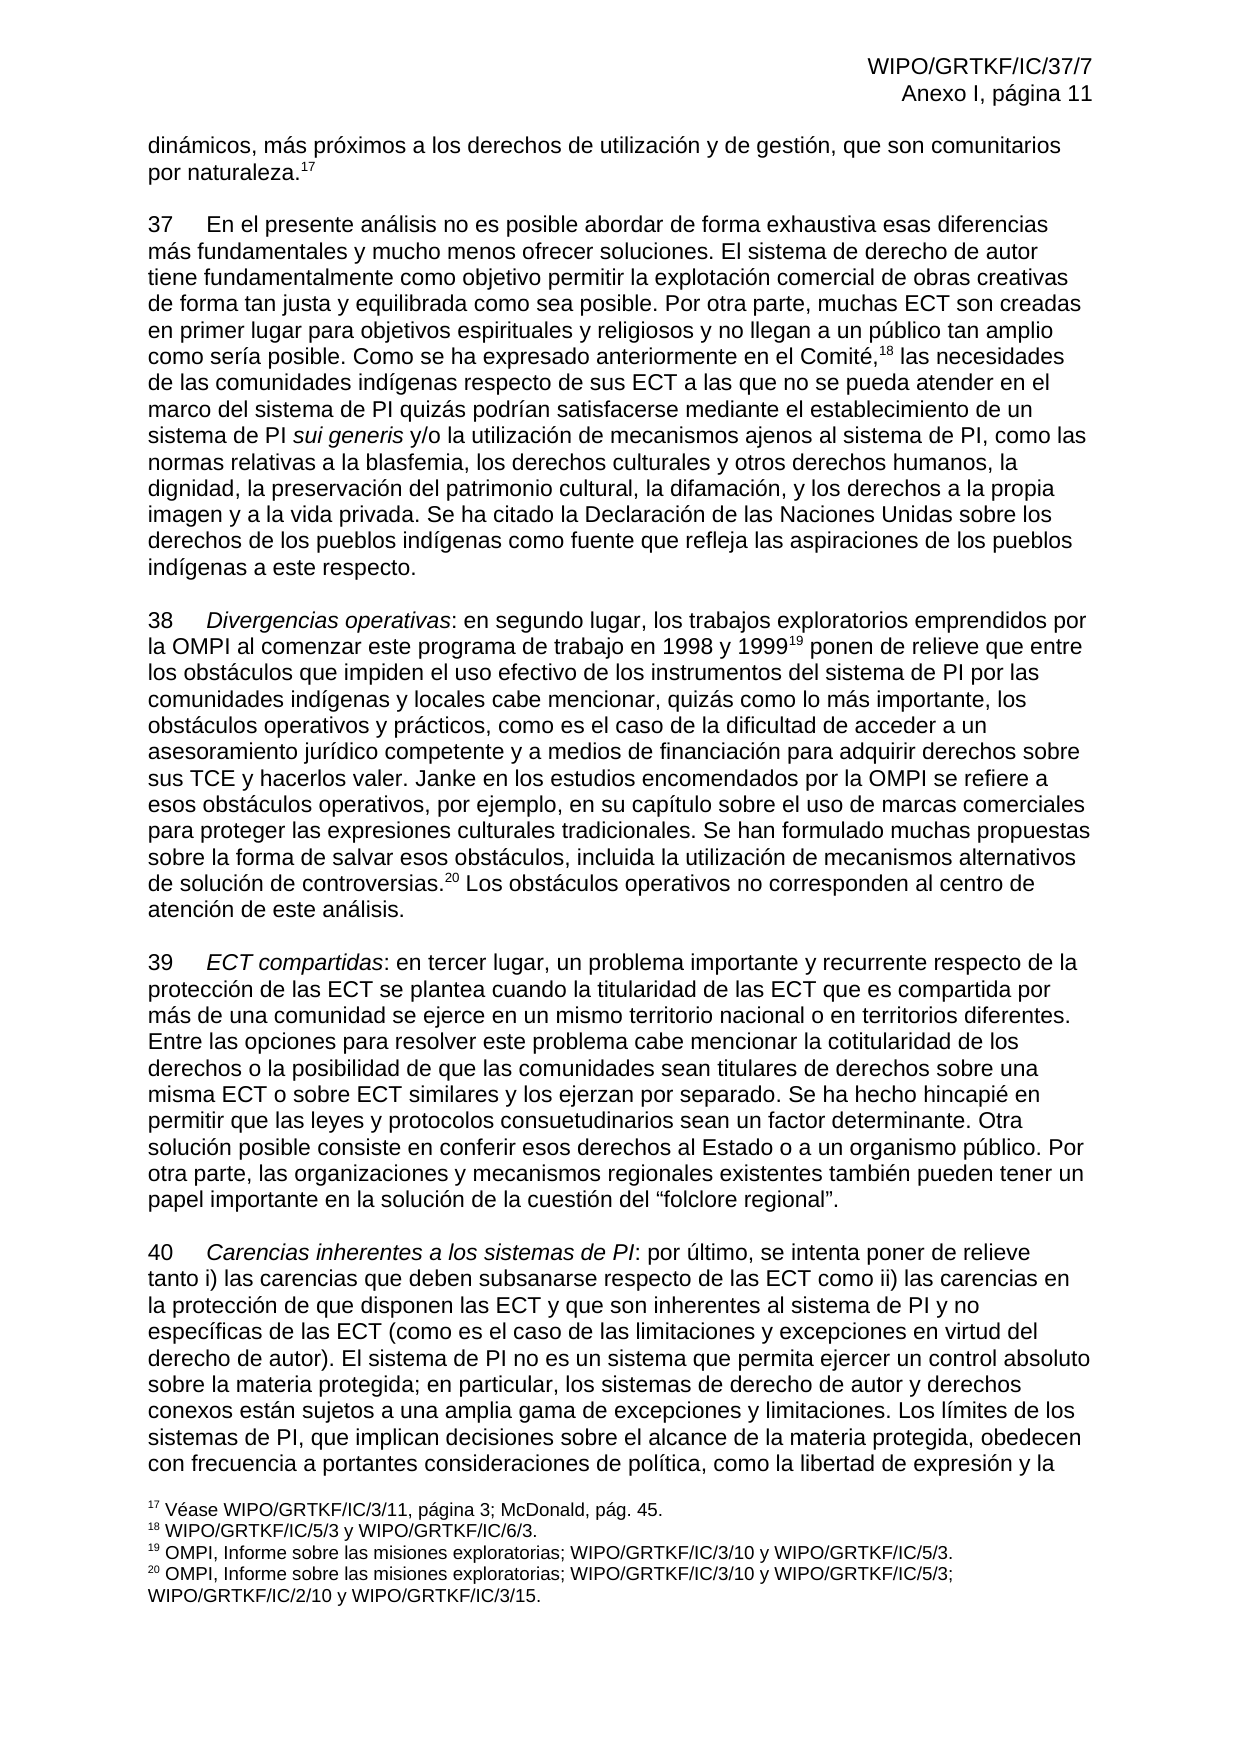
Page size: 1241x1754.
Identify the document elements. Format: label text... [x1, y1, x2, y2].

text ECT compartidas: en tercer lugar, un problema importante y recurrente respecto de la protección de las ECT se plantea cuando la titularidad de las ECT que es compartida por más de una comunidad se ejerce en un mismo territorio nacional o en territorios diferentes. Entre las opciones para resolver este problema cabe mencionar la cotitularidad de los derechos o la posibilidad de que las comunidades sean titulares de derechos sobre una misma ECT o sobre ECT similares y los ejerzan por separado. Se ha hecho hincapié en permitir que las leyes y protocolos consuetudinarios sean un factor determinante. Otra solución posible consiste en conferir esos derechos al Estado o a un organismo público. Por otra parte, las organizaciones y mecanismos regionales existentes también pueden tener un papel importante en la solución de la cuestión del “folclore regional”. [148, 949, 1092, 1213]
text En el presente análisis no es posible abordar de forma exhaustiva esas diferencias más fundamentales y mucho menos ofrecer soluciones. El sistema de derecho de autor tiene fundamentalmente como objetivo permitir la explotación comercial de obras creativas de forma tan justa y equilibrada como sea posible. Por otra parte, muchas ECT son creadas en primer lugar para objetivos espirituales y religiosos y no llegan a un público tan amplio como sería posible. Como se ha expresado anteriormente en el Comité, las necesidades de las comunidades indígenas respecto de sus ECT a las que no se pueda atender en el marco del sistema de PI quizás podrían satisfacerse mediante el establecimiento de un sistema de PI sui generis y/o la utilización de mecanismos ajenos al sistema de PI, como las normas relativas a la blasfemia, los derechos culturales y otros derechos humanos, la dignidad, la preservación del patrimonio cultural, la difamación, y los derechos a la propia imagen y a la vida privada. Se ha citado la Declaración de las Naciones Unidas sobre los derechos de los pueblos indígenas como fuente que refleja las aspiraciones de los pueblos indígenas a este respecto. [148, 211, 1092, 580]
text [148, 1239, 1092, 1476]
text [148, 132, 1092, 185]
text Divergencias operativas: en segundo lugar, los trabajos exploratorios emprendidos por la OMPI al comenzar este programa de trabajo en 1998 y 1999 ponen de relieve que entre los obstáculos que impiden el uso efectivo de los instrumentos del sistema de PI por las comunidades indígenas y locales cabe mencionar, quizás como lo más importante, los obstáculos operativos y prácticos, como es el caso de la dificultad de acceder a un asesoramiento jurídico competente y a medios de financiación para adquirir derechos sobre sus TCE y hacerlos valer. Janke en los estudios encomendados por la OMPI se refiere a esos obstáculos operativos, por ejemplo, en su capítulo sobre el uso de marcas comerciales para proteger las expresiones culturales tradicionales. Se han formulado muchas propuestas sobre la forma de salvar esos obstáculos, incluida la utilización de mecanismos alternativos de solución de controversias. Los obstáculos operativos no corresponden al centro de atención de este análisis. [148, 607, 1092, 923]
